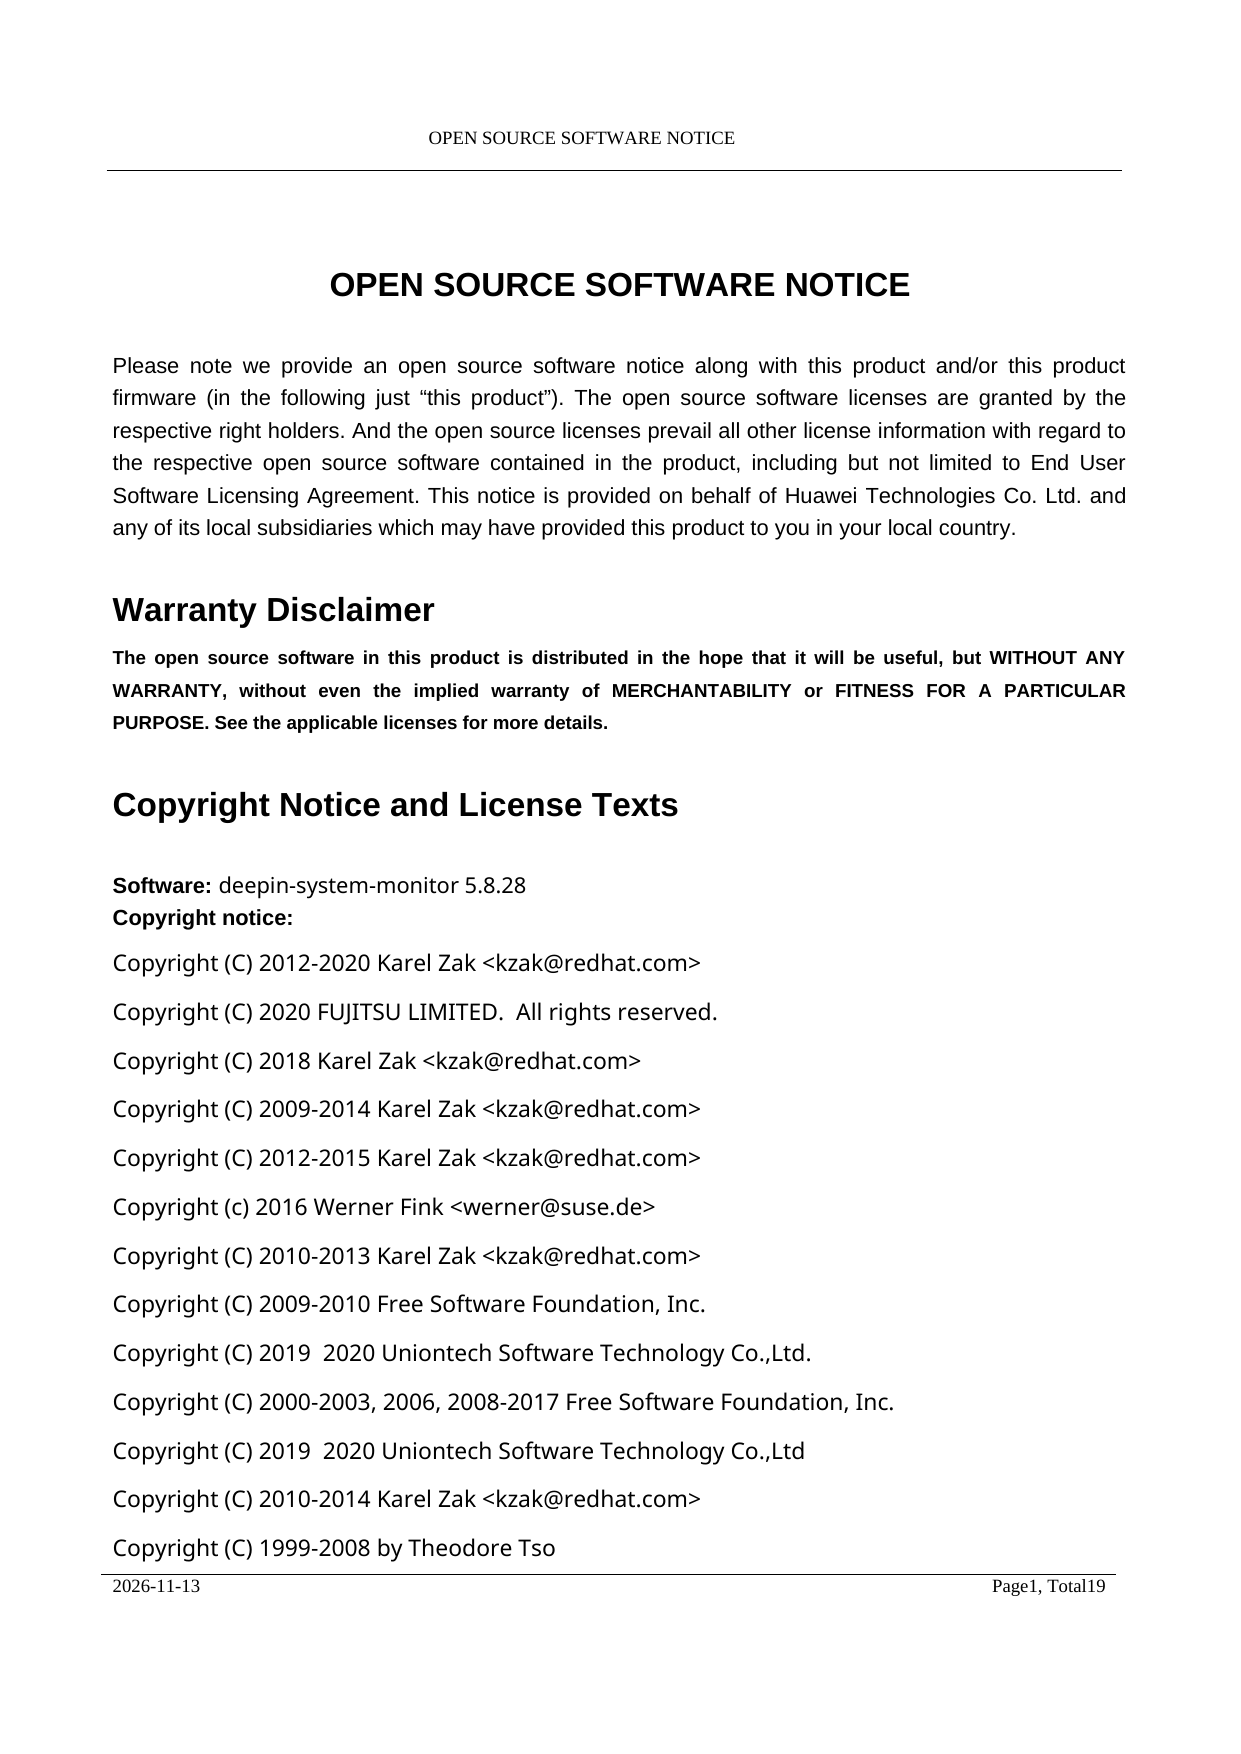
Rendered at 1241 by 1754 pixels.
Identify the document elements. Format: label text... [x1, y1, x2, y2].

text Copyright Notice and License Texts [112, 771, 1128, 836]
text Software: deepin-system-monitor 5.8.28 [112, 869, 1128, 901]
text The open source software in this product is distributed in the hope that it will be useful, but WITHOUT ANY WARRANTY, without even the implied warranty of MERCHANTABILITY or FITNESS FOR A PARTICULAR PURPOSE. See the applicable licenses for more details. [112, 641, 1128, 739]
text OPEN SOURCE SOFTWARE NOTICE [112, 251, 1128, 316]
text Warranty Disclaimer [112, 576, 1128, 641]
text Please note we provide an open source software notice along with this product and/or this product firmware (in the following just “this product”). The open source software licenses are granted by the respective right holders. And the open source licenses prevail all other license information with regard to the respective open source software contained in the product, including but not limited to End User Software Licensing Agreement. This notice is provided on behalf of Huawei Technologies Co. Ltd. and any of its local subsidiaries which may have provided this product to you in your local country. [112, 349, 1128, 544]
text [112, 947, 1128, 1564]
text Copyright notice: [112, 901, 1128, 934]
